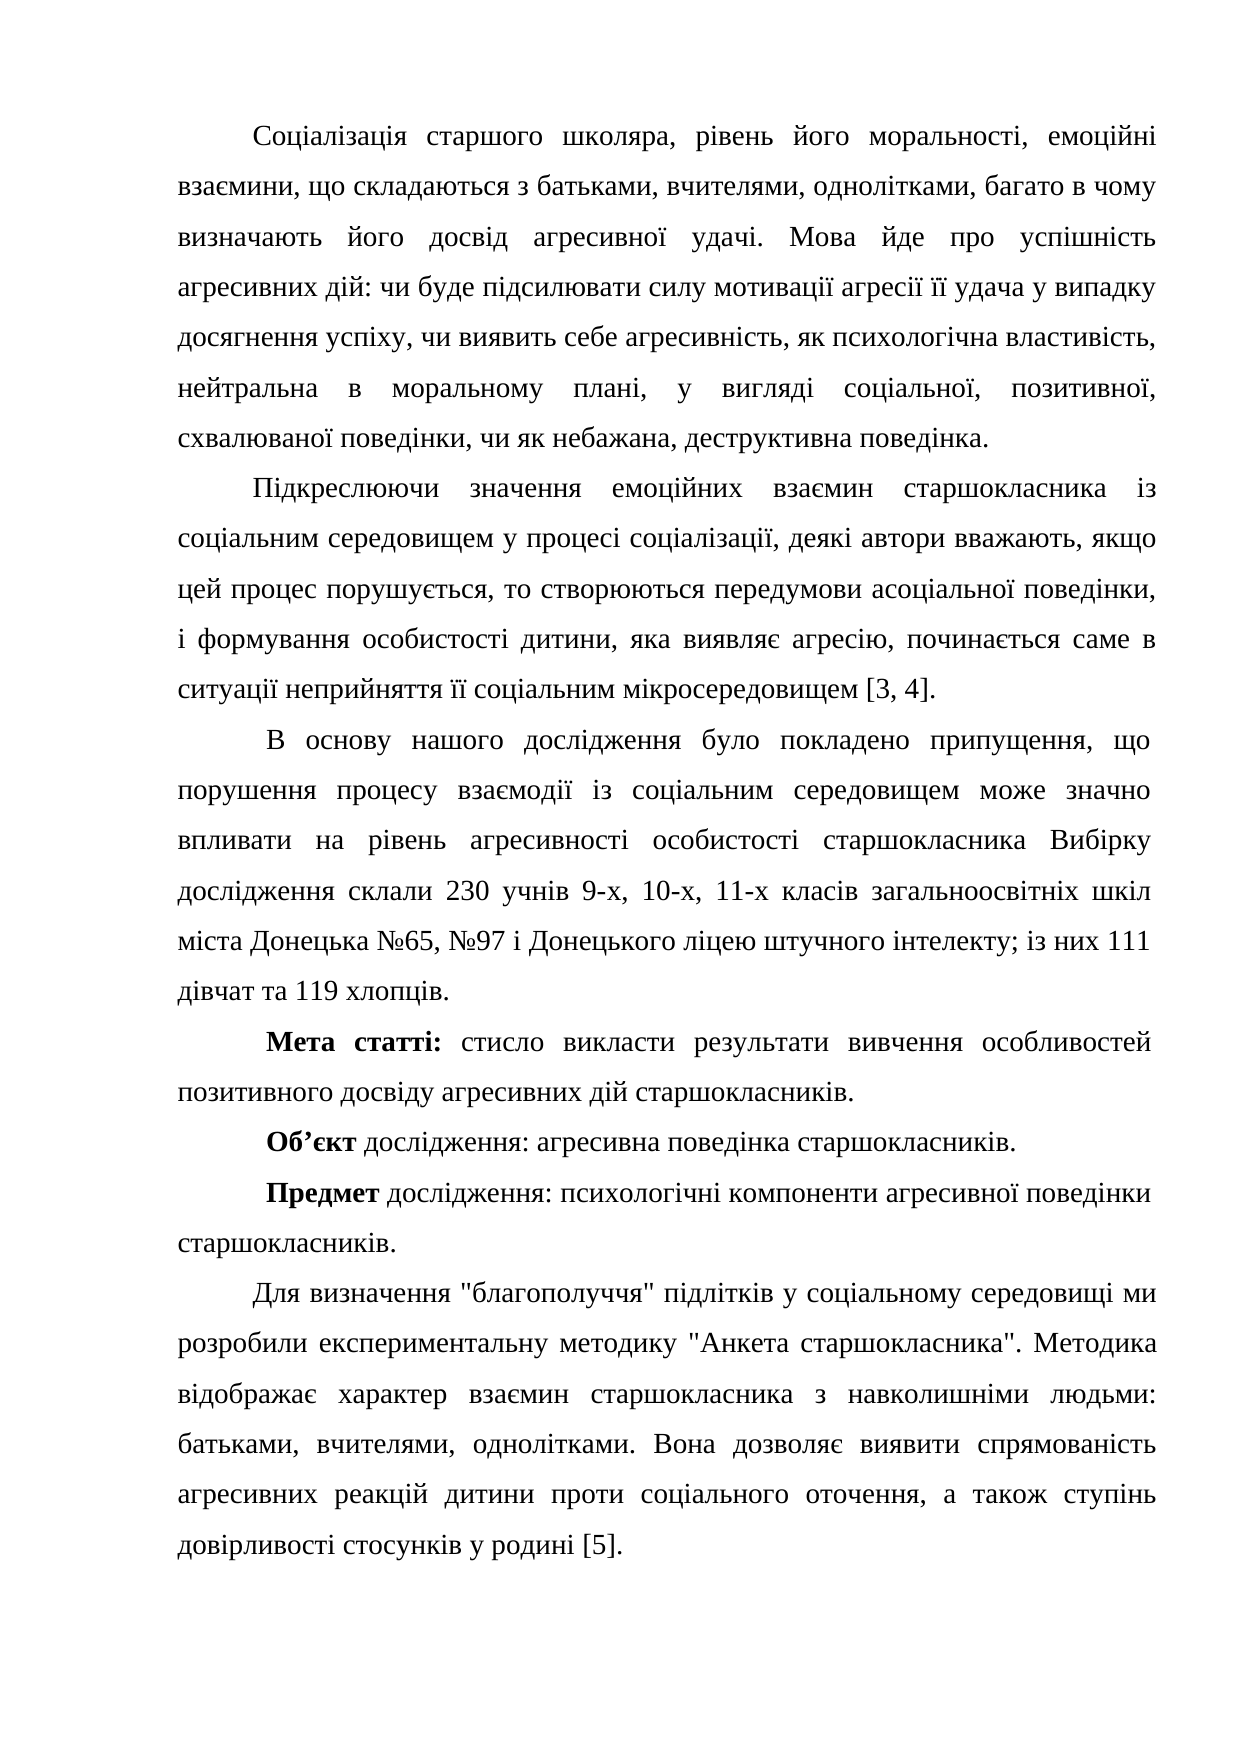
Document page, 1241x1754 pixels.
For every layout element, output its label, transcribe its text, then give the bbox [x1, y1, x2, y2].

text В основу нашого дослідження було покладено припущення, що порушення процесу взаємодії із соціальним середовищем може значно впливати на рівень агресивності особистості старшокласника Вибірку дослідження склали 230 учнів 9-x, 10-x, 11-x класів загальноосвітніх шкіл міста Донецька №65, №97 і Донецького ліцею штучного інтелекту; із них 111 дівчат та 119 хлопців. [177, 722, 1152, 1007]
text Мета статті: стисло викласти результати вивчення особливостей позитивного досвіду агресивних дій старшокласників. [177, 1024, 1152, 1108]
text Предмет дослідження: психологічні компоненти агресивної поведінки старшокласників. [177, 1175, 1152, 1258]
text Соціалізація старшого школяра, рівень його моральності, емоційні взаємини, що складаються з батьками, вчителями, однолітками, багато в чому визначають його досвід агресивної удачі. Мова йде про успішність агресивних дій: чи буде підсилювати силу мотивації агресії її удача у випадку досягнення успіху, чи виявить себе агресивність, як психологічна властивість, нейтральна в моральному плані, у вигляді соціальної, позитивної, схвалюваної поведінки, чи як небажана, деструктивна поведінка. [177, 118, 1157, 453]
text Об’єкт дослідження: агресивна поведінка старшокласників. [177, 1124, 1152, 1158]
text Для визначення "благополуччя" підлітків у соціальному середовищі ми розробили експериментальну методику "Анкета старшокласника". Методика відображає характер взаємин старшокласника з навколишніми людьми: батьками, вчителями, однолітками. Вона дозволяє виявити спрямованість агресивних реакцій дитини проти соціального оточення, а також ступінь довірливості стосунків у родині [5]. [177, 1275, 1157, 1560]
text Підкреслюючи значення емоційних взаємин старшокласника із соціальним середовищем у процесі соціалізації, деякі автори вважають, якщо цей процес порушується, то створюються передумови асоціальної поведінки, і формування особистості дитини, яка виявляє агресію, починається саме в ситуації неприйняття її соціальним мікросередовищем [3, 4]. [177, 470, 1157, 705]
